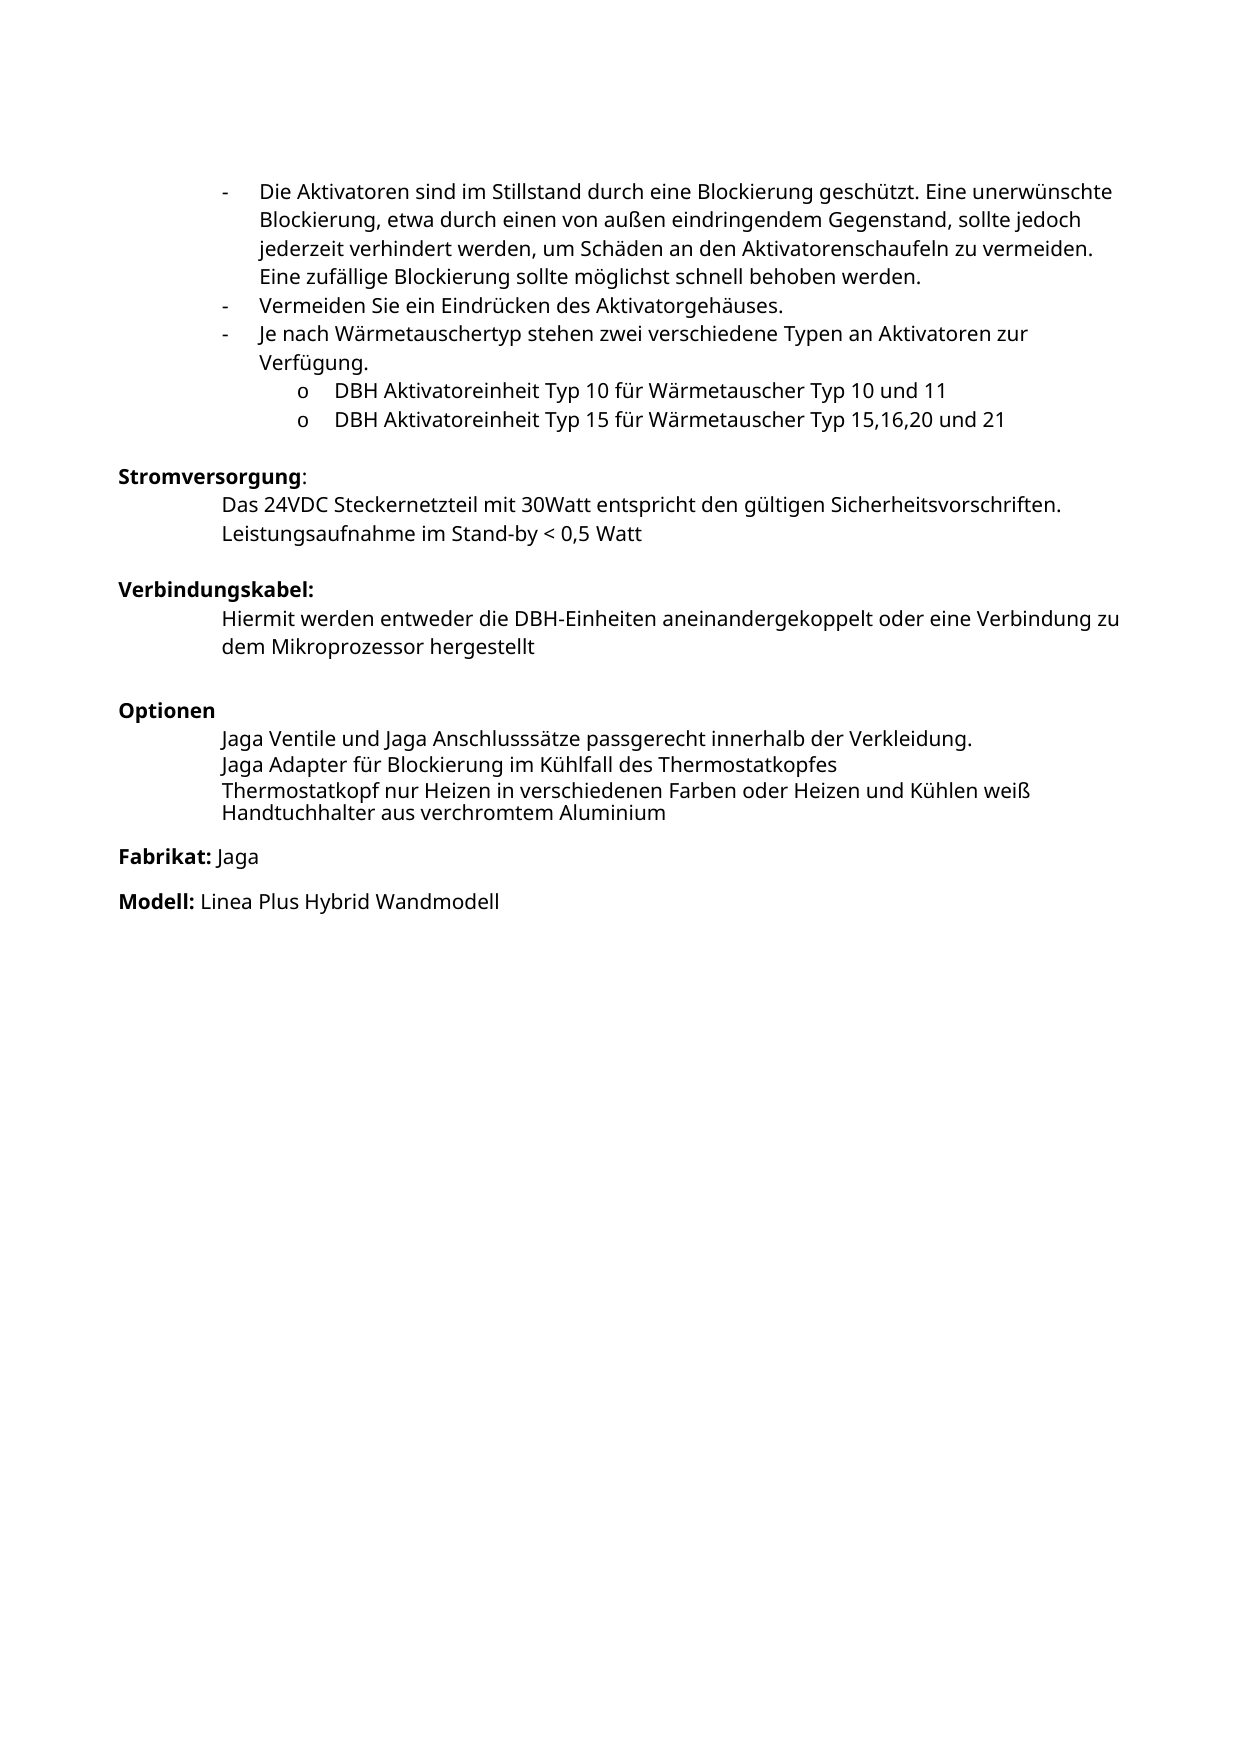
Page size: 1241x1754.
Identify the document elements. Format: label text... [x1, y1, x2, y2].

list DBH Aktivatoreinheit Typ 10 für Wärmetauscher Typ 10 und 11 [297, 376, 1122, 405]
list Vermeiden Sie ein Eindrücken des Aktivatorgehäuses. [222, 291, 1122, 319]
text Verbindungskabel: [118, 576, 1122, 604]
text Handtuchhalter aus verchromtem Aluminium [159, 803, 1122, 825]
text Das 24VDC Steckernetzteil mit 30Watt entspricht den gültigen Sicherheitsvorschriften. [221, 490, 1122, 519]
text Stromversorgung: [118, 462, 1122, 490]
text Thermostatkopf nur Heizen in verschiedenen Farben oder Heizen und Kühlen weiß [159, 781, 1122, 803]
list Je nach Wärmetauschertyp stehen zwei verschiedene Typen an Aktivatoren zur Verfügung. [222, 319, 1122, 376]
subtitle Optionen [118, 696, 1122, 724]
text Fabrikat: Jaga [118, 847, 1122, 869]
text Modell: Linea Plus Hybrid Wandmodell [118, 891, 1122, 914]
list Die Aktivatoren sind im Stillstand durch eine Blockierung geschützt. Eine unerwünschte Blockierung, etwa durch einen von außen eindringendem Gegenstand, sollte jedoch jederzeit verhindert werden, um Schäden an den Aktivatorenschaufeln zu vermeiden. Eine zufällige Blockierung sollte möglichst schnell behoben werden. [222, 177, 1122, 291]
text Hiermit werden entweder die DBH-Einheiten aneinandergekoppelt oder eine Verbindung zu dem Mikroprozessor hergestellt [221, 604, 1122, 661]
text Jaga Ventile und Jaga Anschlusssätze passgerecht innerhalb der Verkleidung. [222, 728, 1122, 751]
text Jaga Adapter für Blockierung im Kühlfall des Thermostatkopfes [159, 754, 1122, 777]
list DBH Aktivatoreinheit Typ 15 für Wärmetauscher Typ 15,16,20 und 21 [297, 405, 1122, 433]
text Leistungsaufnahme im Stand-by < 0,5 Watt [221, 519, 1122, 547]
